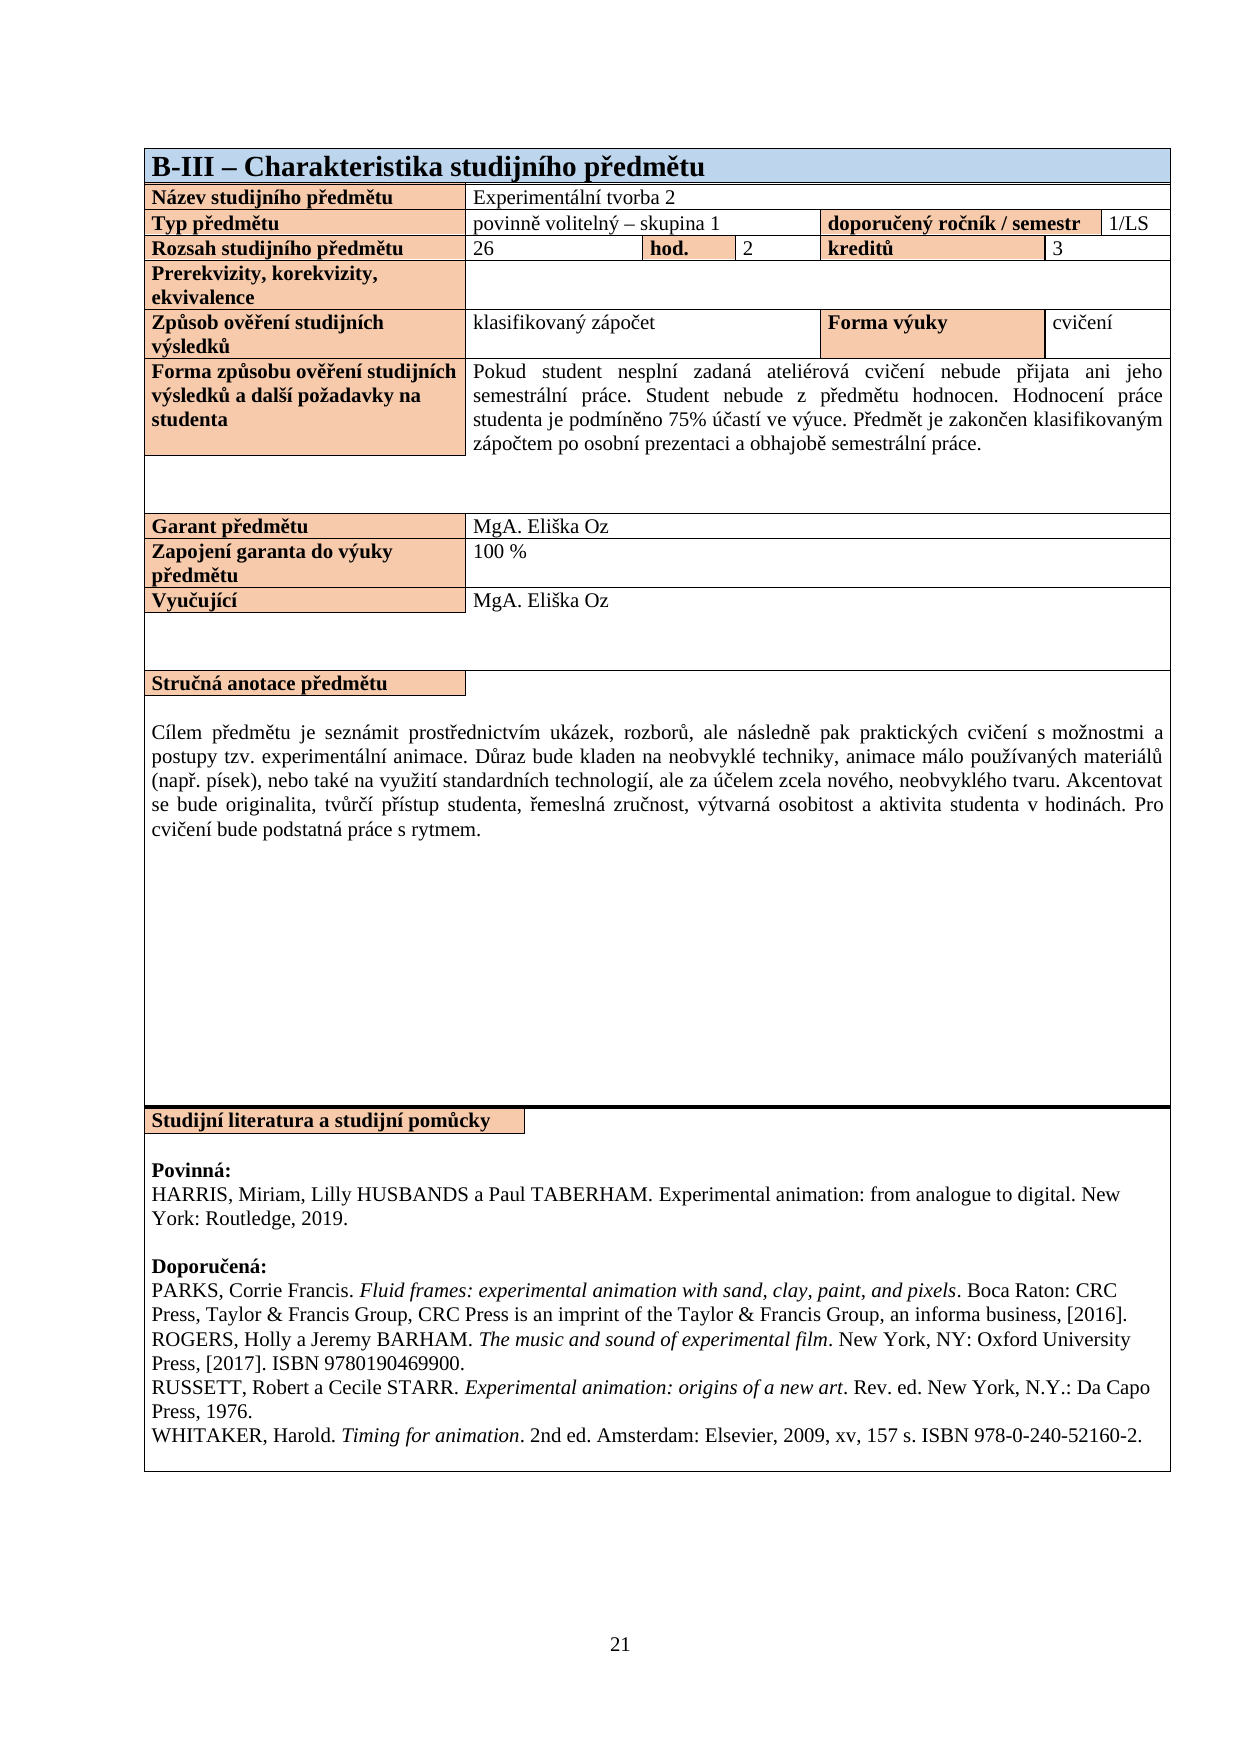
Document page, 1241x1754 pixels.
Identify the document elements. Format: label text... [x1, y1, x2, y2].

table_cell Způsob ověření studijních výsledků [145, 310, 465, 358]
table_cell Typ předmětu [145, 210, 465, 234]
table_cell klasifikovaný zápočet [466, 310, 820, 358]
table_cell 100 % [466, 539, 1170, 587]
table_cell Rozsah studijního předmětu [145, 236, 465, 259]
table_cell Prerekvizity, korekvizity, ekvivalence [145, 261, 465, 309]
table_cell [525, 1109, 1170, 1133]
table_cell kreditů [821, 236, 1044, 259]
table_cell Stručná anotace předmětu [145, 671, 465, 695]
table_cell [145, 612, 1170, 670]
table_cell 3 [1046, 236, 1170, 259]
table_cell Cílem předmětu je seznámit prostřednictvím ukázek, rozborů, ale následně pak praktických cvičení s možnostmi a postupy tzv. experimentální animace. Důraz bude kladen na neobvyklé techniky, animace málo používaných materiálů (např. písek), nebo také na využití standardních technologií, ale za účelem zcela nového, neobvyklého tvaru. Akcentovat se bude originalita, tvůrčí přístup studenta, řemeslná zručnost, výtvarná osobitost a aktivita studenta v hodinách. Pro cvičení bude podstatná práce s rytmem. [145, 695, 1170, 1105]
table_cell doporučený ročník / semestr [821, 210, 1101, 234]
table_cell Pokud student nesplní zadaná ateliérová cvičení nebude přijata ani jeho semestrální práce. Student nebude z předmětu hodnocen. Hodnocení práce studenta je podmíněno 75% účastí ve výuce. Předmět je zakončen klasifikovaným zápočtem po osobní prezentaci a obhajobě semestrální práce. [466, 359, 1170, 455]
table_cell [466, 671, 1170, 695]
table_cell 2 [736, 236, 820, 259]
table_cell Forma způsobu ověření studijních výsledků a další požadavky na studenta [145, 359, 465, 455]
table_cell [466, 261, 1170, 309]
table_cell [145, 455, 1170, 513]
table_cell 1/LS [1102, 210, 1170, 234]
table_cell 26 [466, 236, 642, 259]
table_cell Studijní literatura a studijní pomůcky [145, 1109, 524, 1133]
table_cell MgA. Eliška Oz [466, 514, 1170, 538]
table_header B-III – Charakteristika studijního předmětu [145, 149, 1170, 182]
table_cell Název studijního předmětu [145, 185, 465, 209]
table_cell hod. [643, 236, 735, 259]
table_cell Povinná: HARRIS, Miriam, Lilly HUSBANDS a Paul TABERHAM. Experimental animation: from analogue to digital. New York: Routledge, 2019. Doporučená: PARKS, Corrie Francis. Fluid frames: experimental animation with sand, clay, paint, and pixels. Boca Raton: CRC Press, Taylor & Francis Group, CRC Press is an imprint of the Taylor & Francis Group, an informa business, [2016]. ROGERS, Holly a Jeremy BARHAM. The music and sound of experimental film. New York, NY: Oxford University Press, [2017]. ISBN 9780190469900. RUSSETT, Robert a Cecile STARR. Experimental animation: origins of a new art. Rev. ed. New York, N.Y.: Da Capo Press, 1976. WHITAKER, Harold. Timing for animation. 2nd ed. Amsterdam: Elsevier, 2009, xv, 157 s. ISBN 978-0-240-52160-2. [145, 1133, 1170, 1471]
table_cell Forma výuky [821, 310, 1044, 358]
table_cell MgA. Eliška Oz [466, 588, 1170, 612]
table_cell Zapojení garanta do výuky předmětu [145, 539, 465, 587]
table_cell povinně volitelný – skupina 1 [466, 210, 820, 234]
table_cell Vyučující [145, 588, 465, 612]
table_cell cvičení [1046, 310, 1170, 358]
table_cell Experimentální tvorba 2 [466, 185, 1170, 209]
table_cell Garant předmětu [145, 514, 465, 538]
